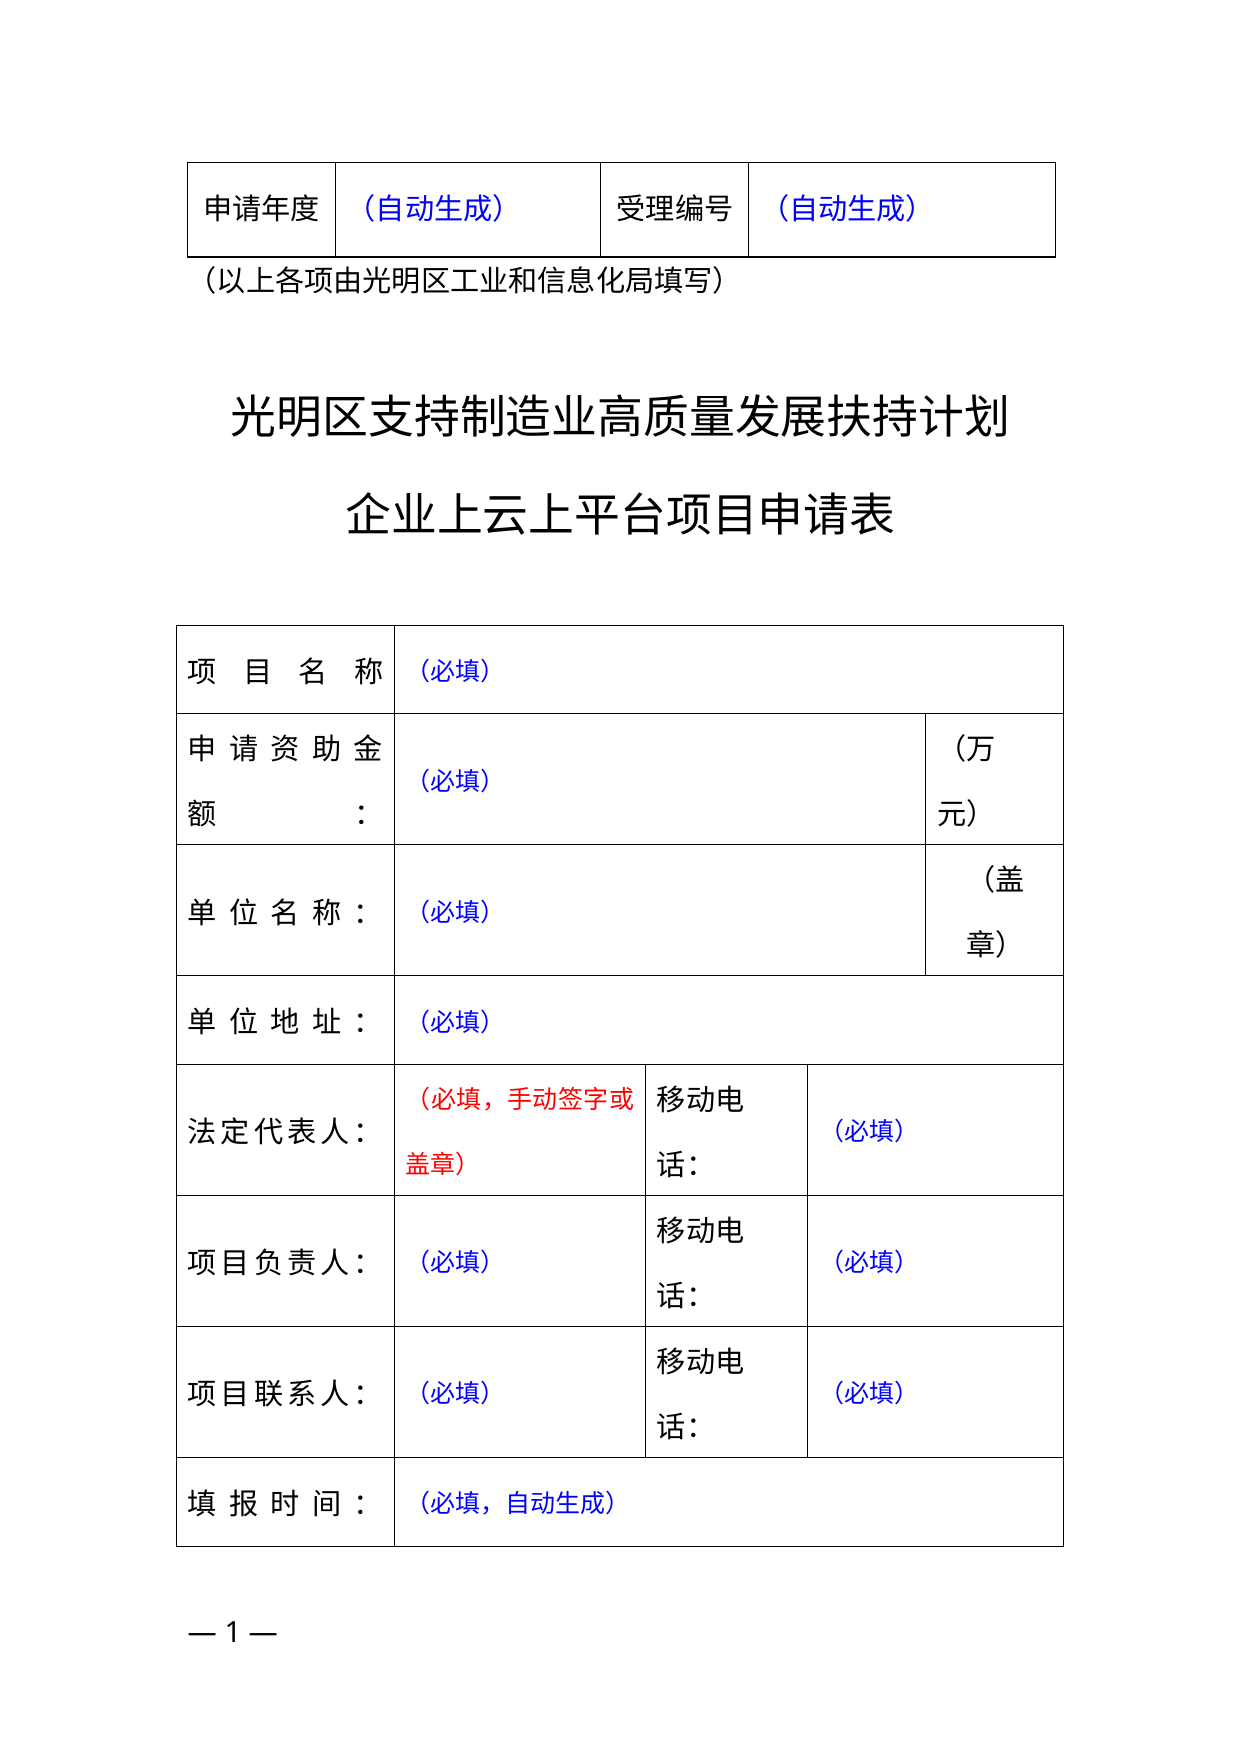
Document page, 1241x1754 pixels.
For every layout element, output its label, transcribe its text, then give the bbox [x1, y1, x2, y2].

table_cell 移动电话： [646, 1196, 807, 1326]
table_cell （必填） [395, 1196, 645, 1326]
table_cell （万元） [926, 714, 1063, 844]
table_cell 单位名称： [177, 845, 394, 975]
table_cell 法定代表人： [177, 1065, 394, 1195]
table_cell 项目负责人： [177, 1196, 394, 1326]
table_cell （必填） [395, 714, 925, 844]
table_header （自动生成） [749, 163, 1055, 256]
table_cell （必填） [808, 1065, 1063, 1195]
text （以上各项由光明区工业和信息化局填写） [187, 258, 1053, 300]
table_header （自动生成） [336, 163, 600, 256]
table_cell （必填） [395, 845, 925, 975]
table_header （必填） [395, 626, 1063, 713]
table_cell （盖章） [926, 845, 1063, 975]
table_cell （必填） [395, 976, 1063, 1064]
table_cell （必填） [808, 1327, 1063, 1457]
table_cell 单位地址： [177, 976, 394, 1064]
table_cell 项目联系人： [177, 1327, 394, 1457]
table_cell 填报时间： [177, 1458, 394, 1546]
table_cell （必填） [808, 1196, 1063, 1326]
text 光明区支持制造业高质量发展扶持计划 [187, 365, 1053, 462]
table_cell （必填，自动生成） [395, 1458, 1063, 1546]
table_cell （必填） [395, 1327, 645, 1457]
table_header 受理编号 [601, 163, 748, 256]
table_cell 移动电话： [646, 1327, 807, 1457]
table_header 申请年度 [188, 163, 335, 256]
table_cell 移动电话： [646, 1065, 807, 1195]
table_cell （必填，手动签字或盖章） [395, 1065, 645, 1195]
table_cell 申请资助金额： [177, 714, 394, 844]
text 企业上云上平台项目申请表 [187, 462, 1053, 560]
table_header 项目名称 [177, 626, 394, 713]
